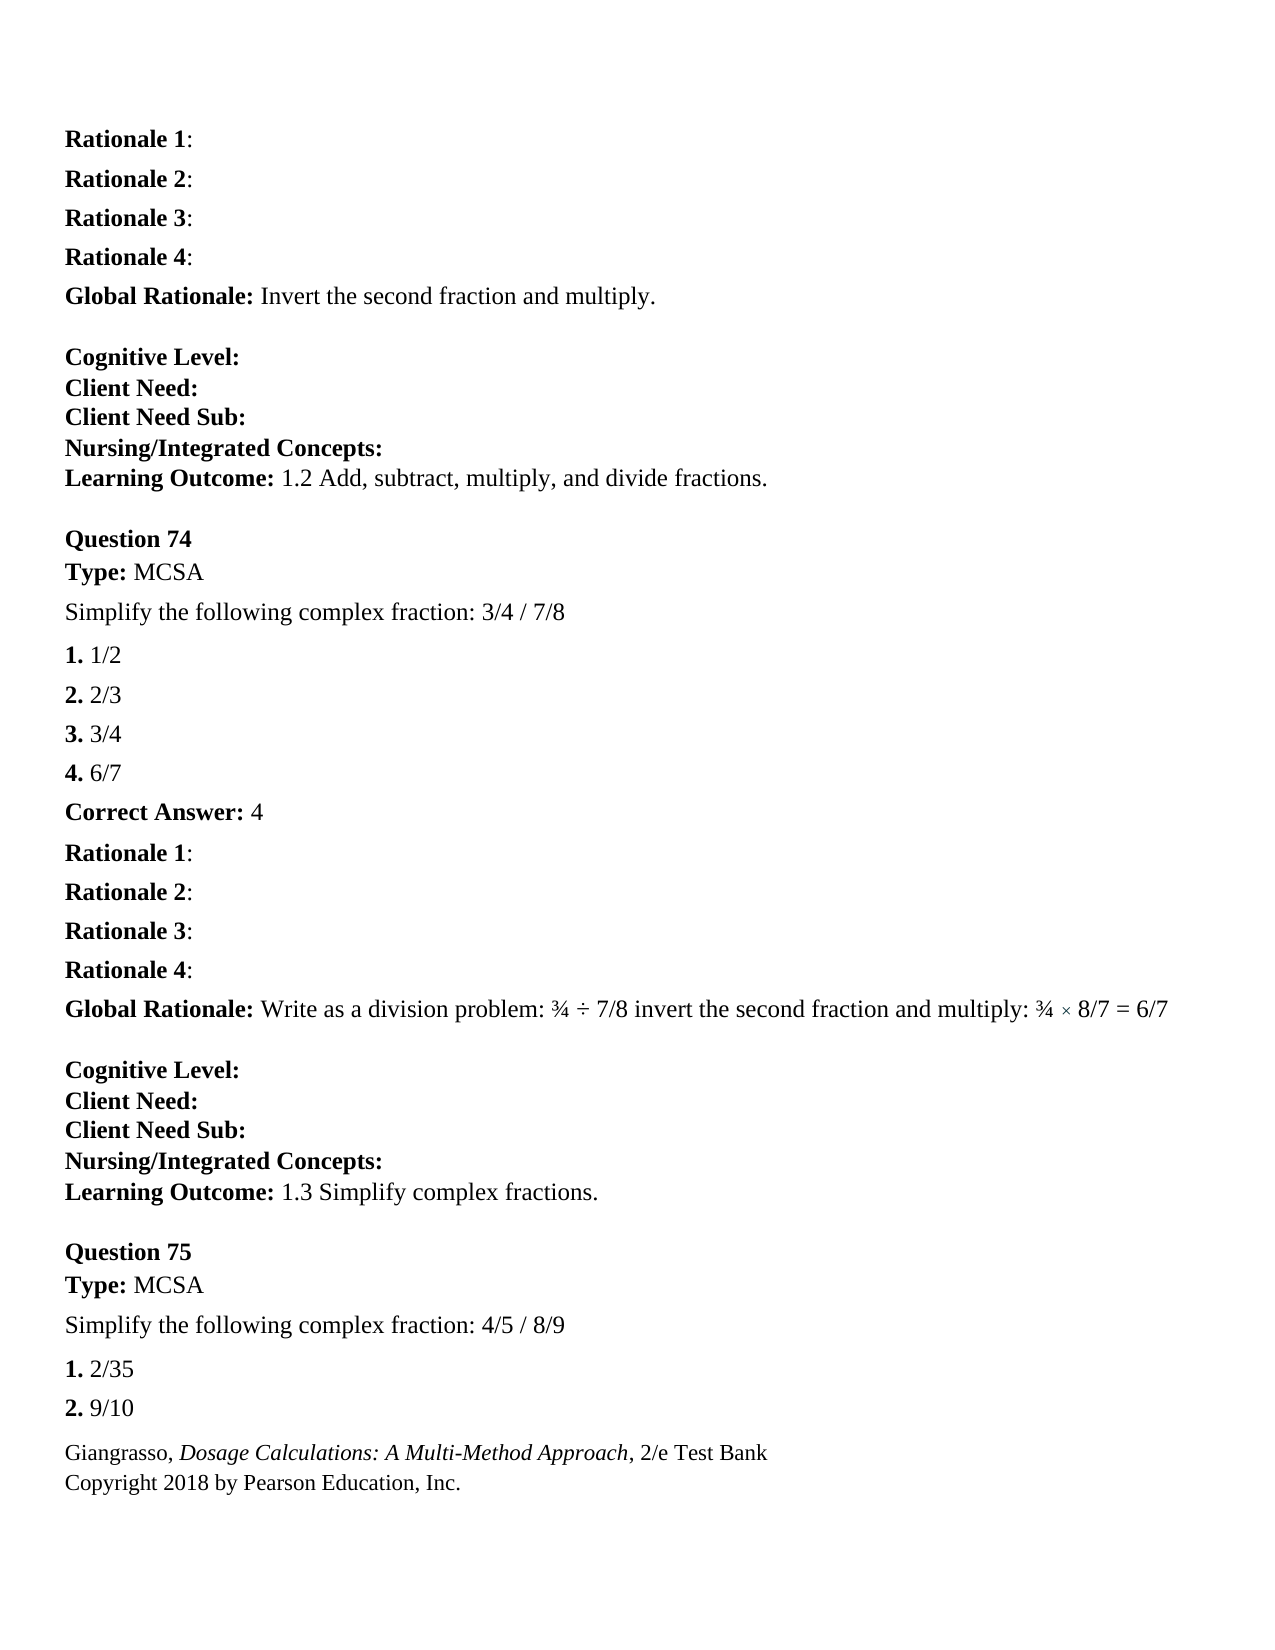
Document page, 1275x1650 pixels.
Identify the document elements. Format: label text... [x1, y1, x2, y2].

text 2. 9/10 [64, 1393, 1210, 1422]
text Nursing/Integrated Concepts: [64, 1146, 1210, 1174]
text Type: MCSA [64, 1270, 1210, 1299]
text 2. 2/3 [64, 680, 1210, 708]
text Client Need Sub: [64, 402, 1210, 431]
text Client Need Sub: [64, 1115, 1210, 1144]
text Client Need: [64, 373, 1210, 402]
text 3. 3/4 [64, 719, 1210, 748]
text Cognitive Level: [64, 1055, 1210, 1084]
text Cognitive Level: [64, 342, 1210, 371]
text 4. 6/7 [64, 758, 1210, 787]
text Learning Outcome: 1.3 Simplify complex fractions. [64, 1177, 1210, 1205]
text Nursing/Integrated Concepts: [64, 433, 1210, 461]
text Question 75 [64, 1237, 1210, 1266]
text Rationale 4: [64, 955, 1210, 984]
text Global Rationale: Write as a division problem: ¾ ÷ 7/8 invert the second fraction and multiply: ¾ × 8/7 = 6/7 [64, 994, 1210, 1023]
text Rationale 1: [64, 124, 1210, 153]
text Correct Answer: 4 [64, 797, 1210, 826]
text Rationale 2: [64, 164, 1210, 192]
text Client Need: [64, 1086, 1210, 1115]
text Rationale 1: [64, 838, 1210, 867]
text Rationale 3: [64, 203, 1210, 232]
text Global Rationale: Invert the second fraction and multiply. [64, 281, 1210, 310]
text Rationale 4: [64, 242, 1210, 271]
text Simplify the following complex fraction: 4/5 / 8/9 [64, 1310, 1210, 1339]
text Rationale 2: [64, 877, 1210, 906]
text Rationale 3: [64, 916, 1210, 945]
text Learning Outcome: 1.2 Add, subtract, multiply, and divide fractions. [64, 463, 1210, 492]
text 1. 2/35 [64, 1354, 1210, 1383]
text Question 74 [64, 524, 1210, 552]
text Type: MCSA [64, 557, 1210, 585]
text Simplify the following complex fraction: 3/4 / 7/8 [64, 597, 1210, 626]
text 1. 1/2 [64, 641, 1210, 669]
